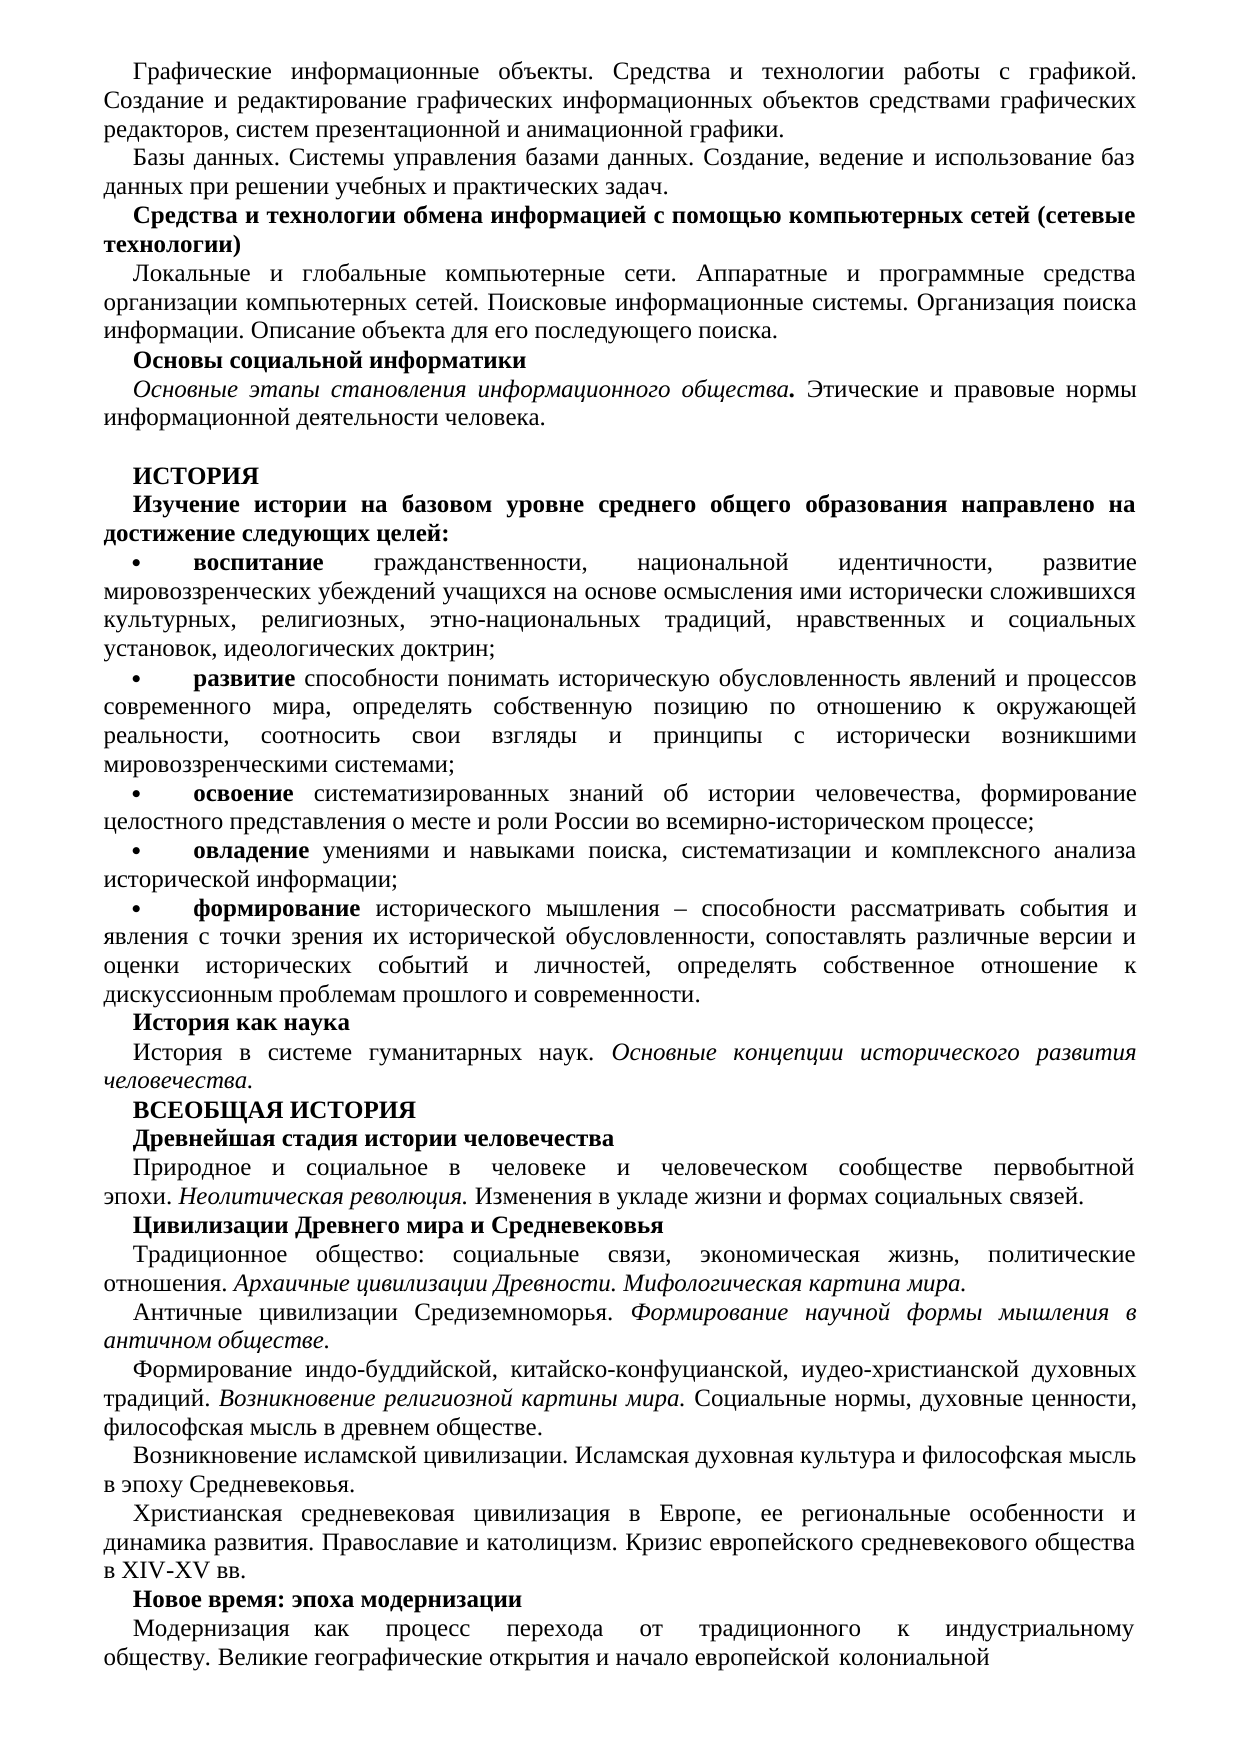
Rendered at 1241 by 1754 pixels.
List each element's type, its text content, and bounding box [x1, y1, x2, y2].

text Локальные и глобальные компьютерные сети. Аппаратные и программные средства организации компьютерных сетей. Поисковые информационные системы. Организация поиска информации. Описание объекта для его последующего поиска. [103, 258, 1137, 344]
list освоение систематизированных знаний об истории человечества, формирование целостного представления о месте и роли России во всемирно-историческом процессе; [103, 778, 1137, 835]
text Графические информационные объекты. Средства и технологии работы с графикой. Создание и редактирование графических информационных объектов средствами графических редакторов, систем презентационной и анимационной графики. [103, 56, 1137, 142]
text Древнейшая стадия истории человечества [133, 1124, 1232, 1152]
text Античные цивилизации Средиземноморья. Формирование научной формы мышления в античном обществе. [103, 1297, 1137, 1354]
text Традиционное общество: социальные связи, экономическая жизнь, политические отношения. Архаичные цивилизации Древности. Мифологическая картина мира. [103, 1239, 1137, 1296]
text Основные этапы становления информационного общества. Этические и правовые нормы информационной деятельности человека. [103, 374, 1137, 431]
text Новое время: эпоха модернизации [133, 1585, 1232, 1613]
text ИСТОРИЯ [133, 461, 1232, 489]
text Средства и технологии обмена информацией с помощью компьютерных сетей (сетевые технологии) [103, 201, 1137, 258]
text Изучение истории на базовом уровне среднего общего образования направлено на достижение следующих целей: [103, 489, 1137, 547]
text ВСЕОБЩАЯ ИСТОРИЯ [133, 1095, 1232, 1124]
text Модернизация как процесс перехода от традиционного к индустриальному обществу. Великие географические открытия и начало европейской колониальной [103, 1613, 1137, 1671]
text Формирование индо-буддийской, китайско-конфуцианской, иудео-христианской духовных традиций. Возникновение религиозной картины мира. Социальные нормы, духовные ценности, философская мысль в древнем обществе. [103, 1354, 1137, 1440]
list формирование исторического мышления – способности рассматривать события и явления с точки зрения их исторической обусловленности, сопоставлять различные версии и оценки исторических событий и личностей, определять собственное отношение к дискуссионным проблемам прошлого и современности. [103, 893, 1137, 1008]
text Основы социальной информатики [133, 345, 1232, 374]
text Природное и социальное в человеке и человеческом сообществе первобытной эпохи. Неолитическая революция. Изменения в укладе жизни и формах социальных связей. [103, 1152, 1136, 1210]
text История в системе гуманитарных наук. Основные концепции исторического развития человечества. [103, 1037, 1137, 1094]
text Базы данных. Системы управления базами данных. Создание, ведение и использование баз данных при решении учебных и практических задач. [103, 142, 1136, 200]
text Христианская средневековая цивилизация в Европе, ее региональные особенности и динамика развития. Православие и католицизм. Кризис европейского средневекового общества в XIV-XV вв. [103, 1498, 1136, 1584]
text Возникновение исламской цивилизации. Исламская духовная культура и философская мысль в эпоху Средневековья. [103, 1440, 1137, 1498]
text Цивилизации Древнего мира и Средневековья [133, 1210, 1232, 1239]
list воспитание гражданственности, национальной идентичности, развитие мировоззренческих убеждений учащихся на основе осмысления ими исторически сложившихся культурных, религиозных, этно-национальных традиций, нравственных и социальных установок, идеологических доктрин; [103, 547, 1137, 662]
list овладение умениями и навыками поиска, систематизации и комплексного анализа исторической информации; [103, 835, 1137, 893]
text История как наука [133, 1008, 1232, 1037]
list развитие способности понимать историческую обусловленность явлений и процессов современного мира, определять собственную позицию по отношению к окружающей реальности, соотносить свои взгляды и принципы с исторически возникшими мировоззренческими системами; [103, 663, 1137, 778]
